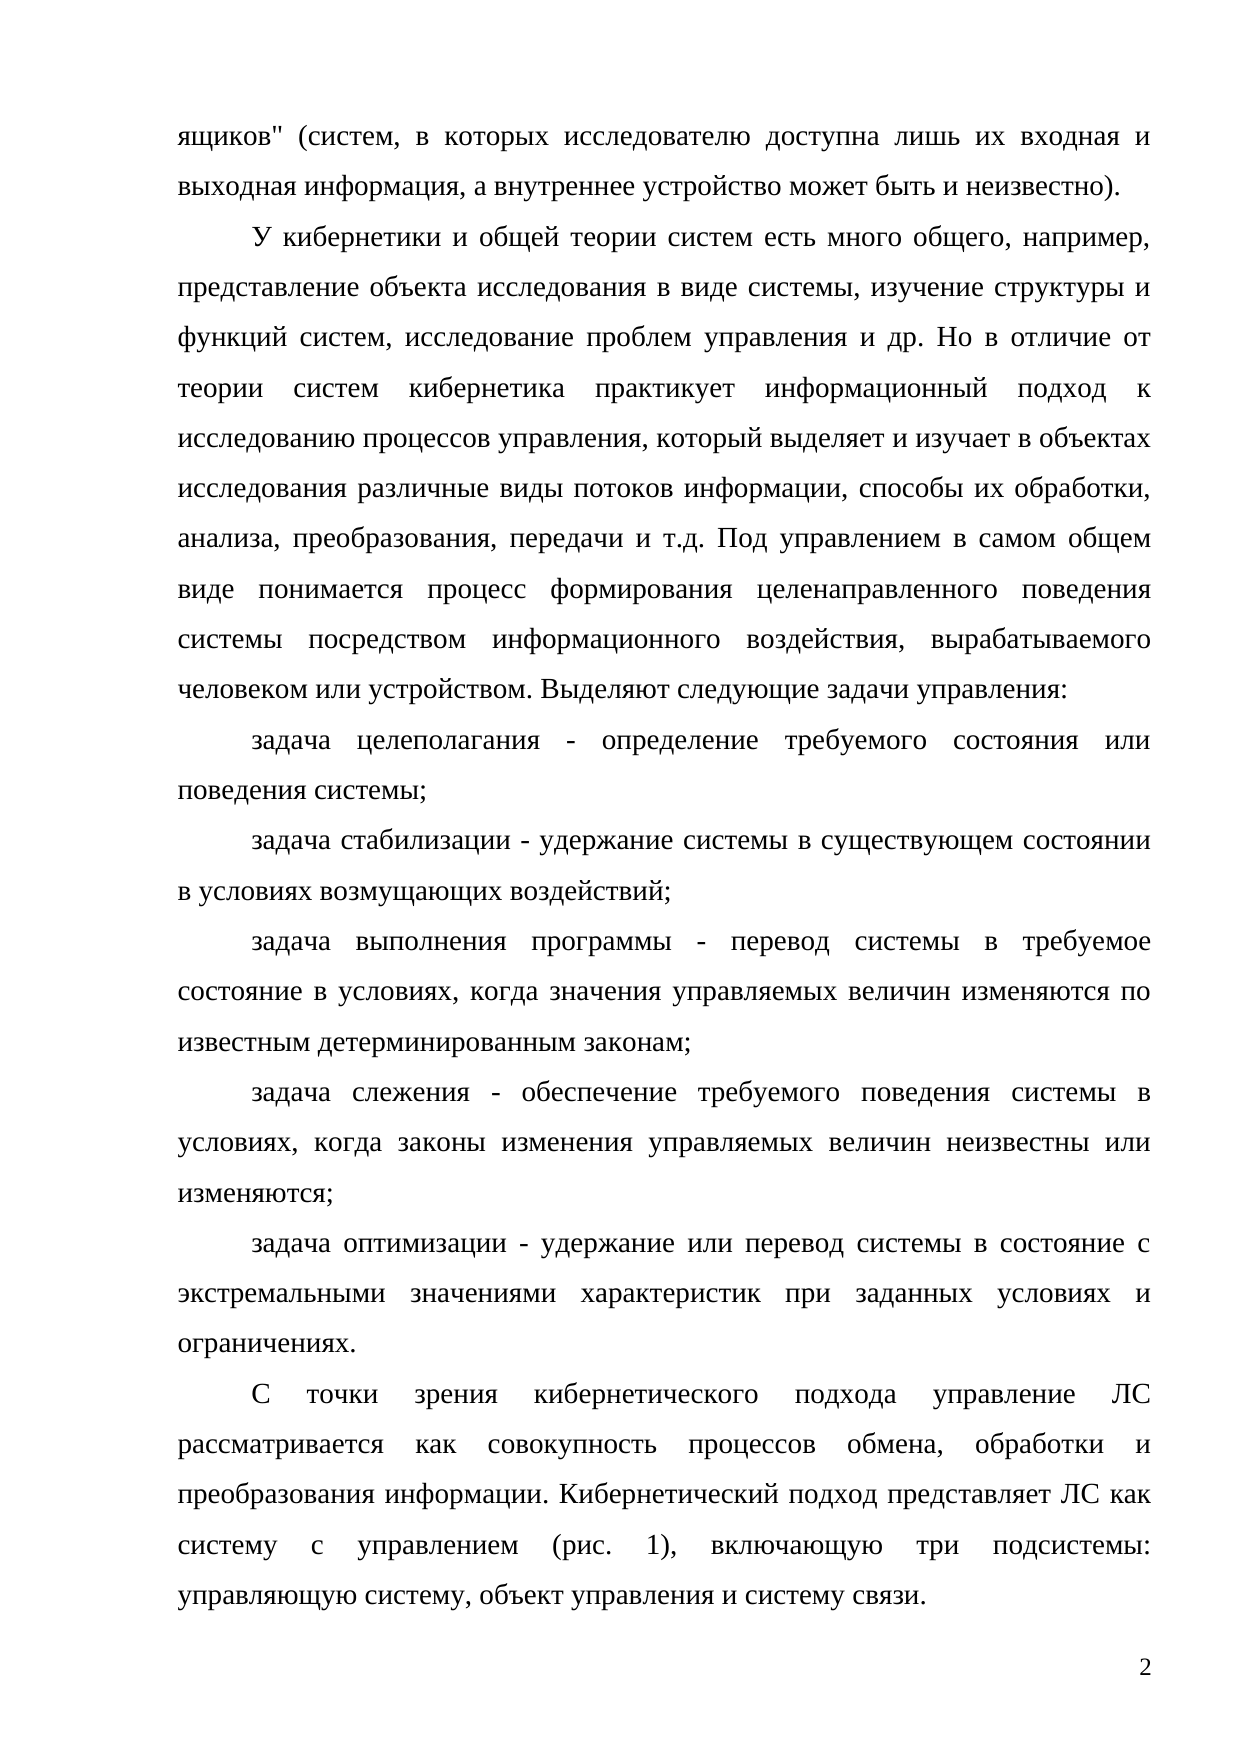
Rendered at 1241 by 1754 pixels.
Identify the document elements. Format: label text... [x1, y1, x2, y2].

text задача стабилизации - удержание системы в существующем состоянии в условиях возмущающих воздействий; [177, 822, 1152, 906]
text задача целеполагания - определение требуемого состояния или поведения системы; [177, 722, 1152, 806]
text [177, 118, 1152, 202]
text задача слежения - обеспечение требуемого поведения системы в условиях, когда законы изменения управляемых величин неизвестны или изменяются; [177, 1074, 1152, 1208]
text С точки зрения кибернетического подхода управление ЛС рассматривается как совокупность процессов обмена, обработки и преобразования информации. Кибернетический подход представляет ЛС как систему с управлением (рис. 1), включающую три подсистемы: управляющую систему, объект управления и систему связи. [177, 1376, 1152, 1611]
text У кибернетики и общей теории систем есть много общего, например, представление объекта исследования в виде системы, изучение структуры и функций систем, исследование проблем управления и др. Но в отличие от теории систем кибернетика практикует информационный подход к исследованию процессов управления, который выделяет и изучает в объектах исследования различные виды потоков информации, способы их обработки, анализа, преобразования, передачи и т.д. Под управлением в самом общем виде понимается процесс формирования целенаправленного поведения системы посредством информационного воздействия, вырабатываемого человеком или устройством. Выделяют следующие задачи управления: [177, 219, 1152, 705]
text задача выполнения программы - перевод системы в требуемое состояние в условиях, когда значения управляемых величин изменяются по известным детерминированным законам; [177, 923, 1152, 1057]
text задача оптимизации - удержание или перевод системы в состояние с экстремальными значениями характеристик при заданных условиях и ограничениях. [177, 1225, 1152, 1359]
